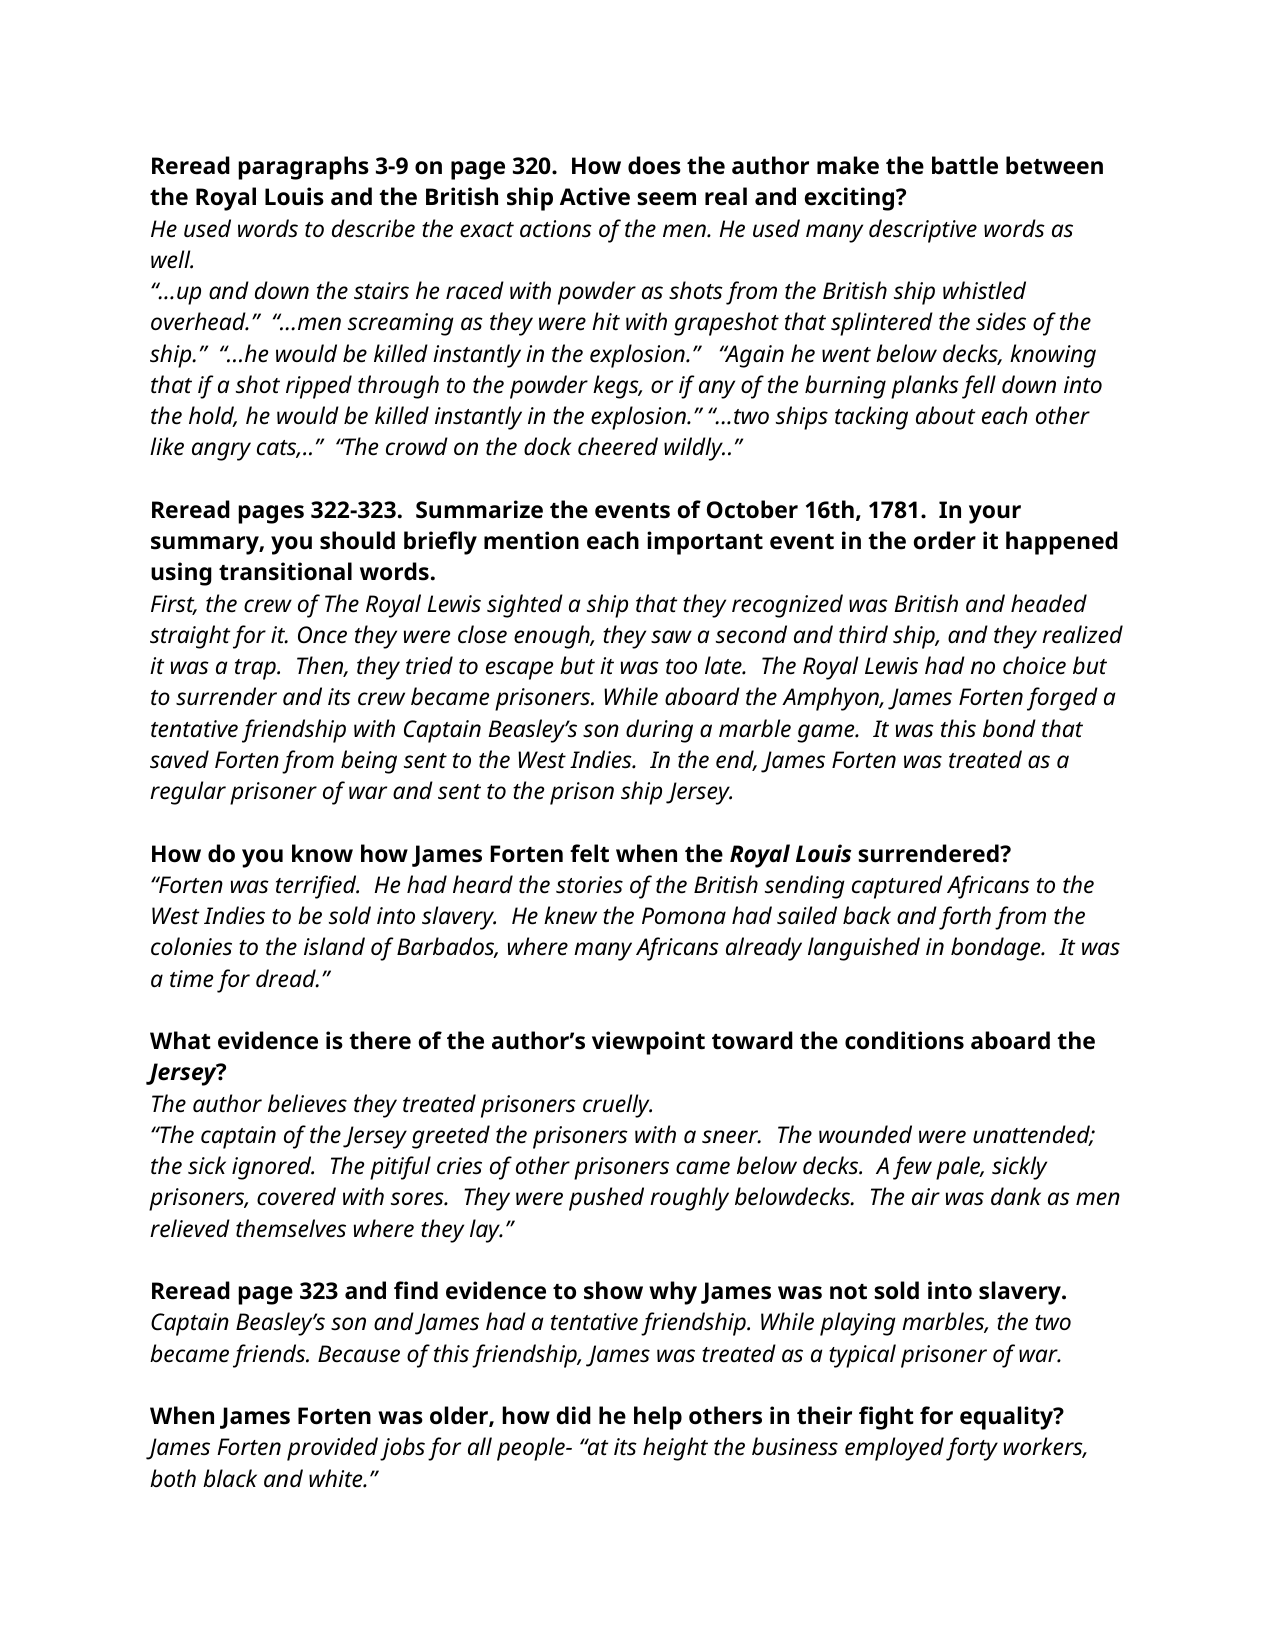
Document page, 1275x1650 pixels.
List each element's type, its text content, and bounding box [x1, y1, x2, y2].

text James Forten provided jobs for all people- “at its height the business employed forty workers, both black and white.” [150, 1431, 1125, 1494]
text First, the crew of The Royal Lewis sighted a ship that they recognized was British and headed straight for it. Once they were close enough, they saw a second and third ship, and they realized it was a trap. Then, they tried to escape but it was too late. The Royal Lewis had no choice but to surrender and its crew became prisoners. While aboard the Amphyon, James Forten forged a tentative friendship with Captain Beasley’s son during a marble game. It was this bond that saved Forten from being sent to the West Indies. In the end, James Forten was treated as a regular prisoner of war and sent to the prison ship Jersey. [150, 587, 1125, 806]
text How do you know how James Forten felt when the Royal Louis surrendered? [150, 837, 1125, 869]
text Reread pages 322-323. Summarize the events of October 16th, 1781. In your summary, you should briefly mention each important event in the order it happened using transitional words. [150, 494, 1125, 587]
text He used words to describe the exact actions of the men. He used many descriptive words as well. [150, 212, 1125, 275]
text The author believes they treated prisoners cruelly. [150, 1087, 1125, 1119]
text “The captain of the Jersey greeted the prisoners with a sneer. The wounded were unattended; the sick ignored. The pitiful cries of other prisoners came below decks. A few pale, sickly prisoners, covered with sores. They were pushed roughly belowdecks. The air was dank as men relieved themselves where they lay.” [150, 1119, 1125, 1244]
text When James Forten was older, how did he help others in their fight for equality? [150, 1400, 1125, 1431]
text “Forten was terrified. He had heard the stories of the British sending captured Africans to the West Indies to be sold into slavery. He knew the Pomona had sailed back and forth from the colonies to the island of Barbados, where many Africans already languished in bondage. It was a time for dread.” [150, 869, 1125, 994]
text “...up and down the stairs he raced with powder as shots from the British ship whistled overhead.” “...men screaming as they were hit with grapeshot that splintered the sides of the ship.” “...he would be killed instantly in the explosion.” “Again he went below decks, knowing that if a shot ripped through to the powder kegs, or if any of the burning planks fell down into the hold, he would be killed instantly in the explosion.” “...two ships tacking about each other like angry cats,..” “The crowd on the dock cheered wildly..” [150, 275, 1125, 462]
text What evidence is there of the author’s viewpoint toward the conditions aboard the Jersey? [150, 1025, 1125, 1087]
text Captain Beasley’s son and James had a tentative friendship. While playing marbles, the two became friends. Because of this friendship, James was treated as a typical prisoner of war. [150, 1306, 1125, 1369]
text Reread paragraphs 3-9 on page 320. How does the author make the battle between the Royal Louis and the British ship Active seem real and exciting? [150, 150, 1125, 212]
text Reread page 323 and find evidence to show why James was not sold into slavery. [150, 1275, 1125, 1306]
